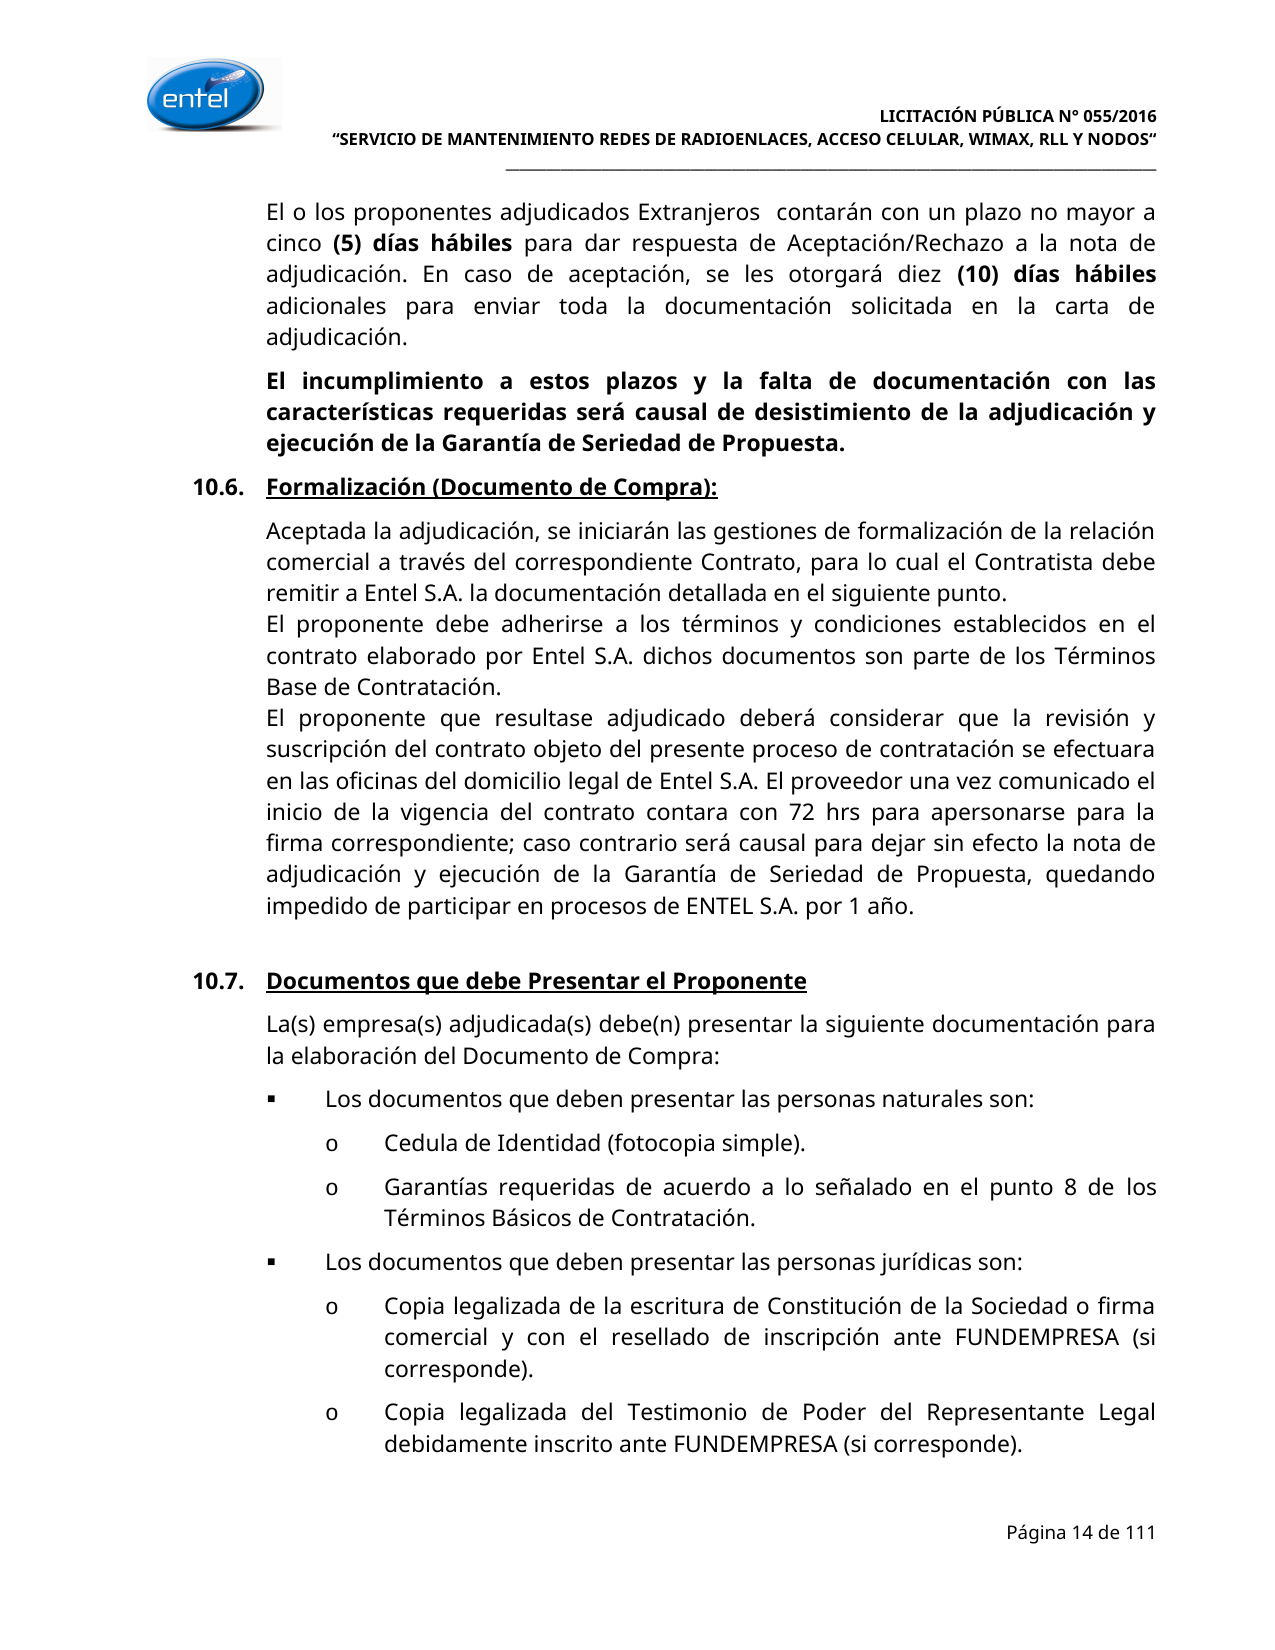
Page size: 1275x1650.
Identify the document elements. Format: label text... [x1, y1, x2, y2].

list El proponente debe adherirse a los términos y condiciones establecidos en el contrato elaborado por Entel S.A. dichos documentos son parte de los Términos Base de Contratación. [266, 608, 1157, 702]
list El o los proponentes adjudicados Extranjeros contarán con un plazo no mayor a cinco (5) días hábiles para dar respuesta de Aceptación/Rechazo a la nota de adjudicación. En caso de aceptación, se les otorgará diez (10) días hábiles adicionales para enviar toda la documentación solicitada en la carta de adjudicación. [266, 196, 1157, 352]
list Los documentos que deben presentar las personas jurídicas son: [266, 1246, 1157, 1277]
list Formalización (Documento de Compra): [192, 471, 1157, 502]
list Garantías requeridas de acuerdo a lo señalado en el punto 8 de los Términos Básicos de Contratación. [325, 1171, 1157, 1234]
list Copia legalizada del Testimonio de Poder del Representante Legal debidamente inscrito ante FUNDEMPRESA (si corresponde). [325, 1396, 1157, 1459]
list Copia legalizada de la escritura de Constitución de la Sociedad o firma comercial y con el resellado de inscripción ante FUNDEMPRESA (si corresponde). [325, 1290, 1157, 1384]
list Los documentos que deben presentar las personas naturales son: [266, 1083, 1157, 1115]
picture [147, 57, 282, 132]
list Aceptada la adjudicación, se iniciarán las gestiones de formalización de la relación comercial a través del correspondiente Contrato, para lo cual el Contratista debe remitir a Entel S.A. la documentación detallada en el siguiente punto. [266, 515, 1157, 608]
list Documentos que debe Presentar el Proponente [192, 965, 1157, 996]
text La(s) empresa(s) adjudicada(s) debe(n) presentar la siguiente documentación para la elaboración del Documento de Compra: [266, 1008, 1157, 1071]
list Cedula de Identidad (fotocopia simple). [325, 1127, 1157, 1158]
text El incumplimiento a estos plazos y la falta de documentación con las características requeridas será causal de desistimiento de la adjudicación y ejecución de la Garantía de Seriedad de Propuesta. [266, 365, 1157, 458]
list El proponente que resultase adjudicado deberá considerar que la revisión y suscripción del contrato objeto del presente proceso de contratación se efectuara en las oficinas del domicilio legal de Entel S.A. El proveedor una vez comunicado el inicio de la vigencia del contrato contara con 72 hrs para apersonarse para la firma correspondiente; caso contrario será causal para dejar sin efecto la nota de adjudicación y ejecución de la Garantía de Seriedad de Propuesta, quedando impedido de participar en procesos de ENTEL S.A. por 1 año. [266, 702, 1157, 921]
